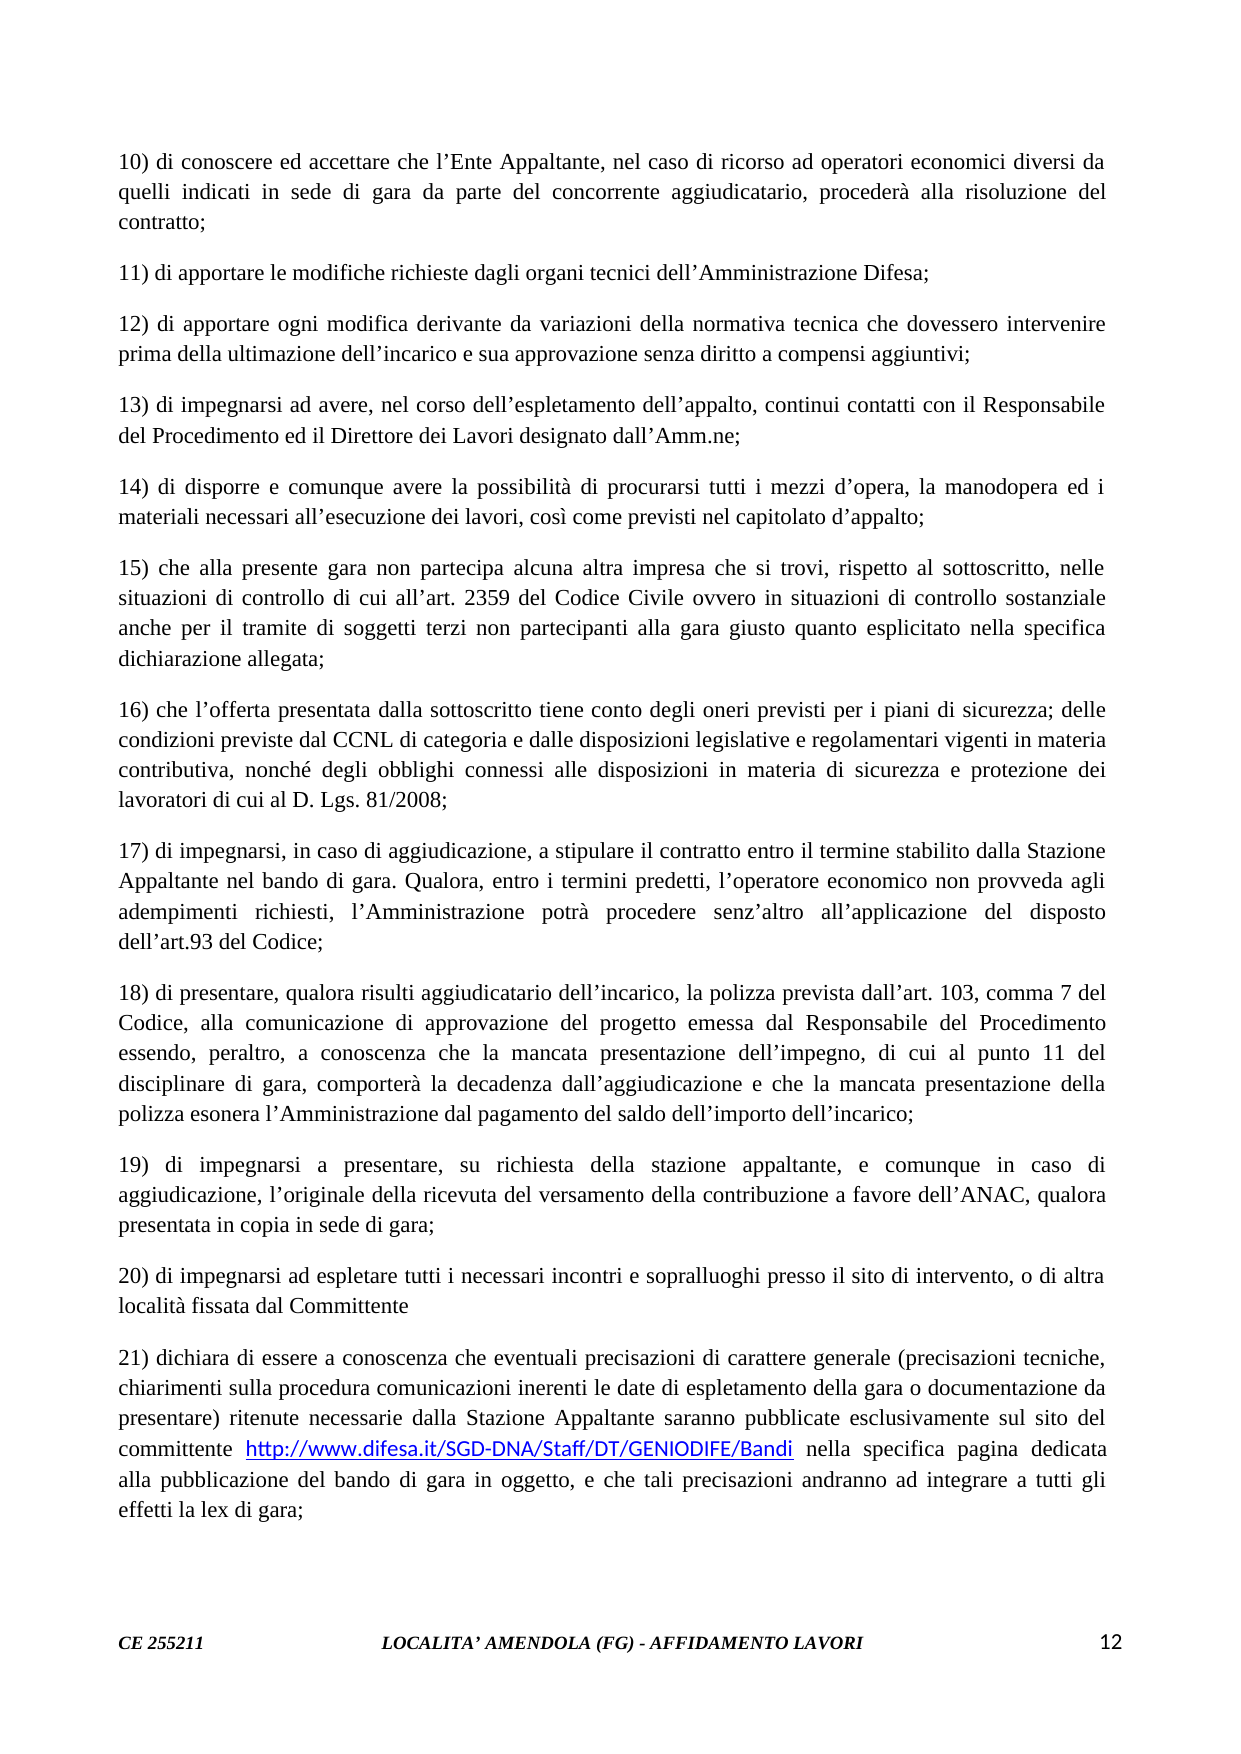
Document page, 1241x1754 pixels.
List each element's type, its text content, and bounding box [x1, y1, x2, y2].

text 21) dichiara di essere a conoscenza che eventuali precisazioni di carattere generale (precisazioni tecniche, chiarimenti sulla procedura comunicazioni inerenti le date di espletamento della gara o documentazione da presentare) ritenute necessarie dalla Stazione Appaltante saranno pubblicate esclusivamente sul sito del committente http://www.difesa.it/SGD-DNA/Staff/DT/GENIODIFE/Bandi nella specifica pagina dedicata alla pubblicazione del bando di gara in oggetto, e che tali precisazioni andranno ad integrare a tutti gli effetti la lex di gara; [118, 1343, 1107, 1523]
text 17) di impegnarsi, in caso di aggiudicazione, a stipulare il contratto entro il termine stabilito dalla Stazione Appaltante nel bando di gara. Qualora, entro i termini predetti, l’operatore economico non provveda agli adempimenti richiesti, l’Amministrazione potrà procedere senz’altro all’applicazione del disposto dell’art.93 del Codice; [118, 837, 1107, 954]
text 12) di apportare ogni modifica derivante da variazioni della normativa tecnica che dovessero intervenire prima della ultimazione dell’incarico e sua approvazione senza diritto a compensi aggiuntivi; [118, 310, 1107, 367]
text 14) di disporre e comunque avere la possibilità di procurarsi tutti i mezzi d’opera, la manodopera ed i materiali necessari all’esecuzione dei lavori, così come previsti nel capitolato d’appalto; [118, 473, 1107, 529]
text 18) di presentare, qualora risulti aggiudicatario dell’incarico, la polizza prevista dall’art. 103, comma 7 del Codice, alla comunicazione di approvazione del progetto emessa dal Responsabile del Procedimento essendo, peraltro, a conoscenza che la mancata presentazione dell’impegno, di cui al punto 11 del disciplinare di gara, comporterà la decadenza dall’aggiudicazione e che la mancata presentazione della polizza esonera l’Amministrazione dal pagamento del saldo dell’importo dell’incarico; [118, 979, 1107, 1126]
text 13) di impegnarsi ad avere, nel corso dell’espletamento dell’appalto, continui contatti con il Responsabile del Procedimento ed il Direttore dei Lavori designato dall’Amm.ne; [118, 391, 1107, 448]
text 10) di conoscere ed accettare che l’Ente Appaltante, nel caso di ricorso ad operatori economici diversi da quelli indicati in sede di gara da parte del concorrente aggiudicatario, procederà alla risoluzione del contratto; [118, 148, 1107, 234]
text 19) di impegnarsi a presentare, su richiesta della stazione appaltante, e comunque in caso di aggiudicazione, l’originale della ricevuta del versamento della contribuzione a favore dell’ANAC, qualora presentata in copia in sede di gara; [118, 1151, 1107, 1238]
text 11) di apportare le modifiche richieste dagli organi tecnici dell’Amministrazione Difesa; [118, 259, 1107, 286]
text 20) di impegnarsi ad espletare tutti i necessari incontri e sopralluoghi presso il sito di intervento, o di altra località fissata dal Committente [118, 1262, 1107, 1319]
text 15) che alla presente gara non partecipa alcuna altra impresa che si trovi, rispetto al sottoscritto, nelle situazioni di controllo di cui all’art. 2359 del Codice Civile ovvero in situazioni di controllo sostanziale anche per il tramite di soggetti terzi non partecipanti alla gara giusto quanto esplicitato nella specifica dichiarazione allegata; [118, 554, 1107, 671]
text 16) che l’offerta presentata dalla sottoscritto tiene conto degli oneri previsti per i piani di sicurezza; delle condizioni previste dal CCNL di categoria e dalle disposizioni legislative e regolamentari vigenti in materia contributiva, nonché degli obblighi connessi alle disposizioni in materia di sicurezza e protezione dei lavoratori di cui al D. Lgs. 81/2008; [118, 696, 1107, 813]
